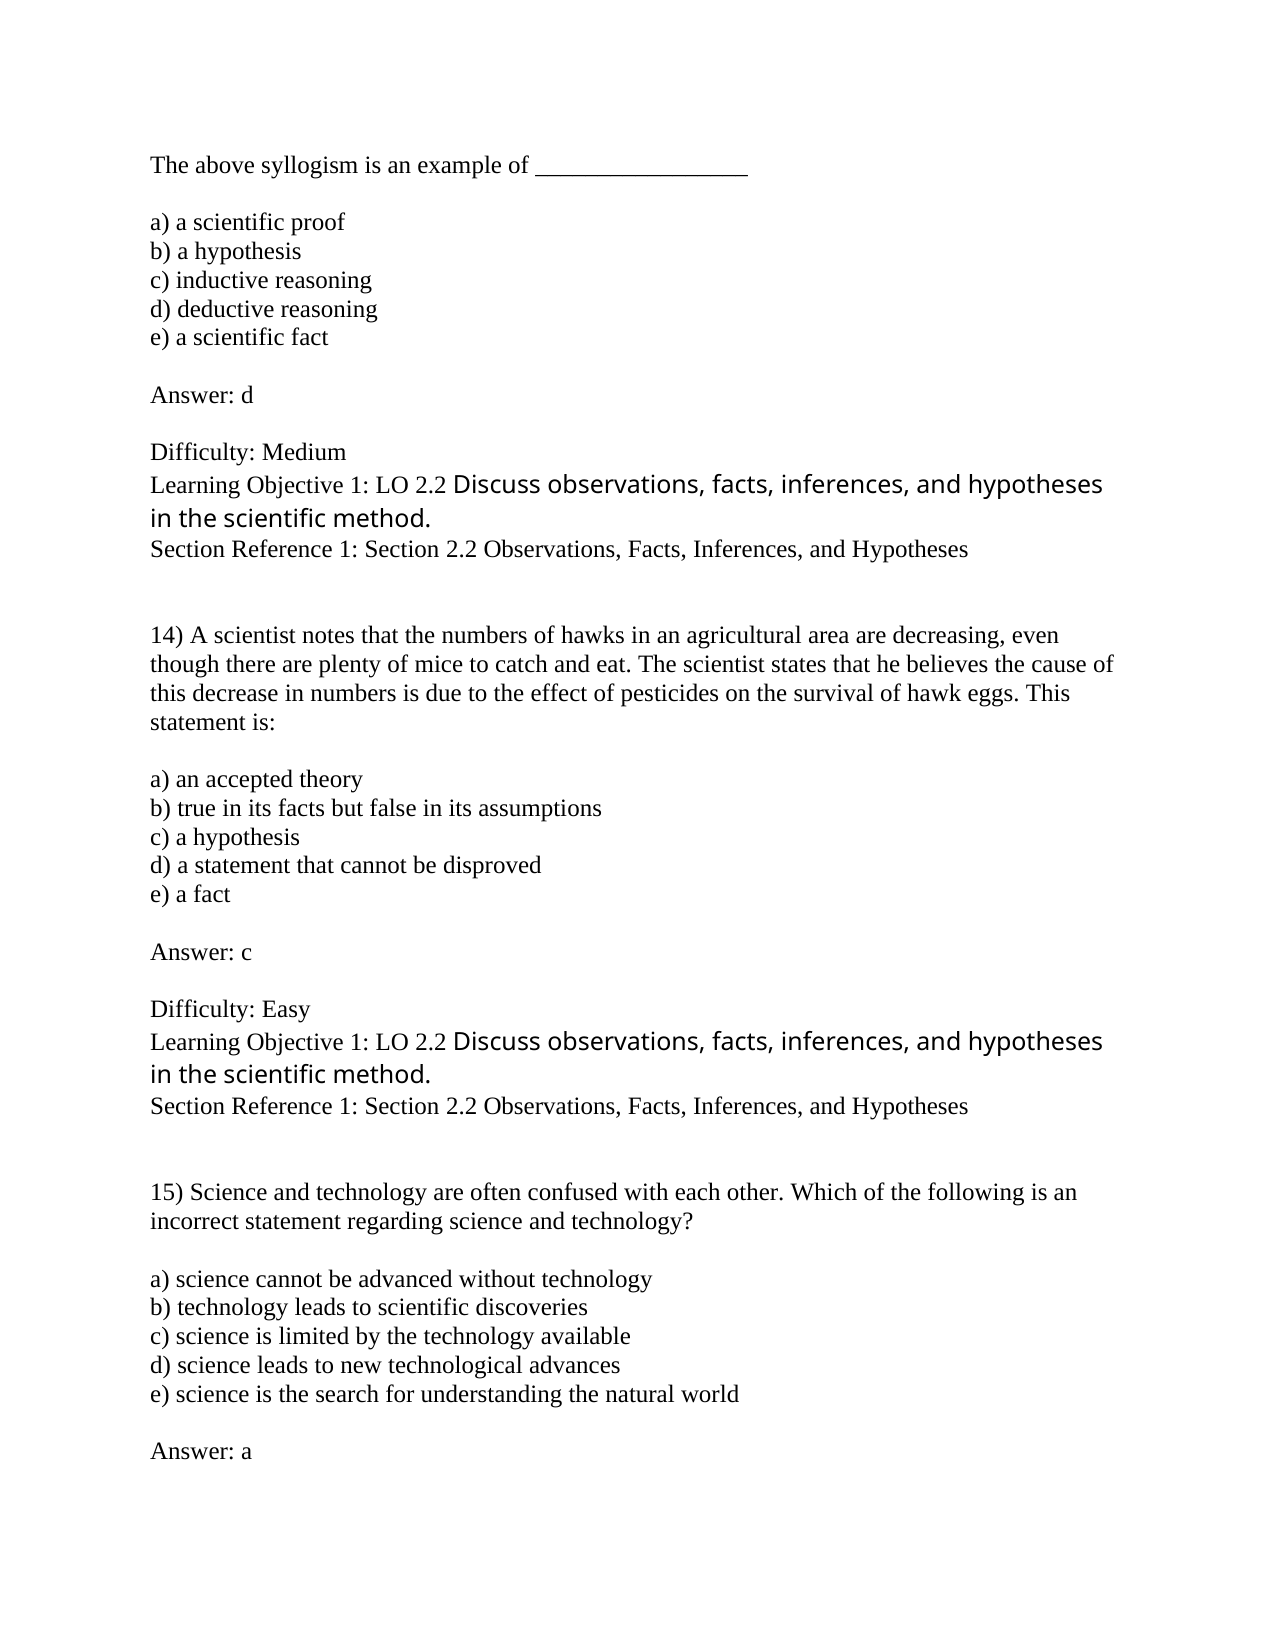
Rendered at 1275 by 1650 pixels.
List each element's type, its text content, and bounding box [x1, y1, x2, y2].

text Difficulty: Easy [150, 994, 1125, 1023]
text Difficulty: Medium [150, 437, 1125, 466]
text a) an accepted theory [150, 764, 1125, 793]
text The above syllogism is an example of _________________ [150, 150, 1125, 179]
text Answer: d [150, 380, 1106, 409]
text 14) A scientist notes that the numbers of hawks in an agricultural area are decreasing, even though there are plenty of mice to catch and eat. The scientist states that he believes the cause of this decrease in numbers is due to the effect of pesticides on the survival of hawk eggs. This statement is: [150, 621, 1125, 736]
text b) true in its facts but false in its assumptions [150, 793, 1125, 822]
text d) a statement that cannot be disproved [150, 851, 1125, 879]
text b) technology leads to scientific discoveries [150, 1292, 1125, 1321]
text a) a scientific proof [150, 207, 1125, 236]
text Section Reference 1: Section 2.2 Observations, Facts, Inferences, and Hypotheses [150, 1091, 1125, 1120]
text Answer: a [150, 1436, 1106, 1465]
text e) a scientific fact [150, 322, 1125, 351]
text Answer: c [150, 937, 1106, 966]
text Learning Objective 1: LO 2.2 Discuss observations, facts, inferences, and hypotheses in the scientific method. [150, 466, 1125, 534]
text c) a hypothesis [150, 822, 1125, 851]
text d) science leads to new technological advances [150, 1350, 1125, 1379]
text 15) Science and technology are often confused with each other. Which of the following is an incorrect statement regarding science and technology? [150, 1177, 1125, 1235]
text a) science cannot be advanced without technology [150, 1264, 1125, 1292]
text Learning Objective 1: LO 2.2 Discuss observations, facts, inferences, and hypotheses in the scientific method. [150, 1023, 1125, 1091]
text c) inductive reasoning [150, 265, 1125, 294]
text Section Reference 1: Section 2.2 Observations, Facts, Inferences, and Hypotheses [150, 534, 1106, 563]
text b) a hypothesis [150, 236, 1125, 265]
text e) a fact [150, 879, 1125, 908]
text d) deductive reasoning [150, 294, 1125, 322]
text c) science is limited by the technology available [150, 1321, 1125, 1350]
text e) science is the search for understanding the natural world [150, 1379, 1125, 1407]
